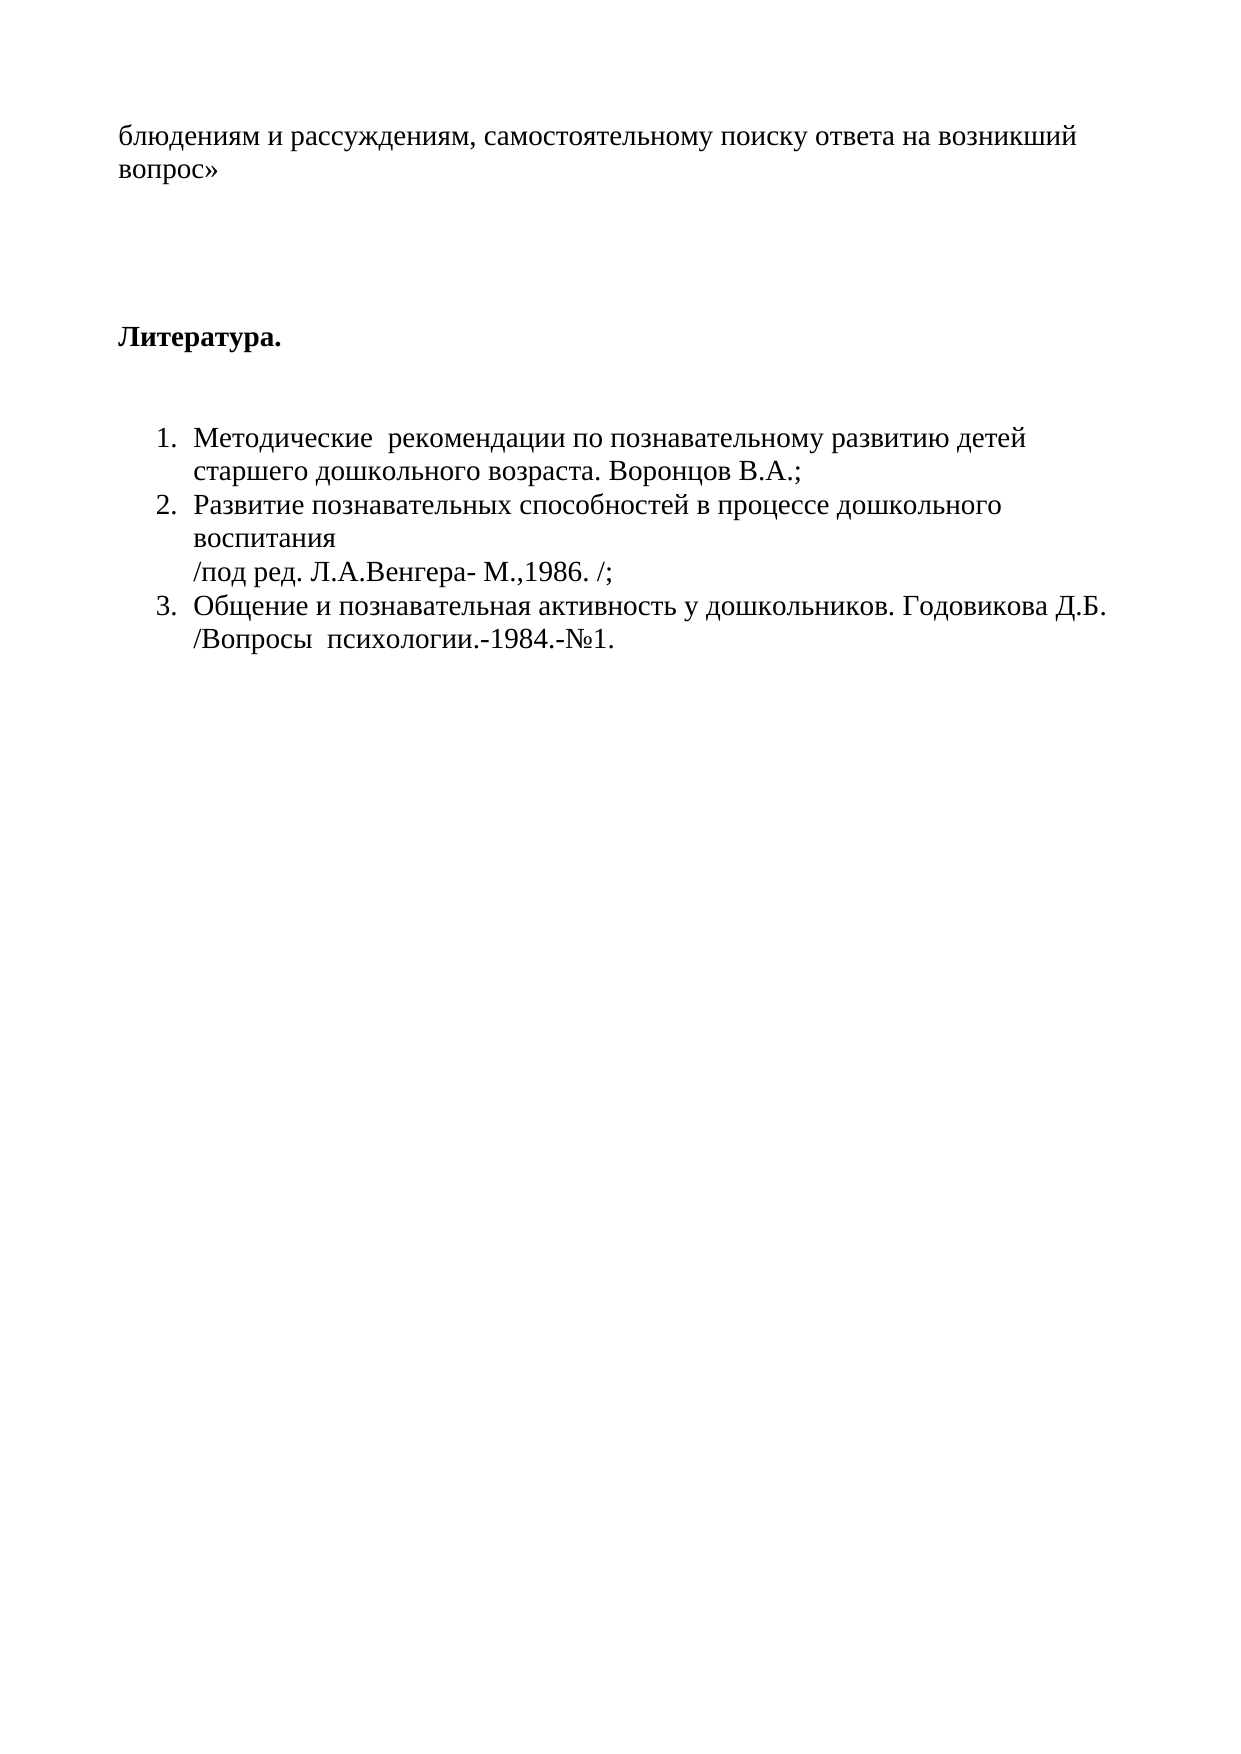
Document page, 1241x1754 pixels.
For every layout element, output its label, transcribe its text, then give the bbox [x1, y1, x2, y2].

list Методические рекомендации по познавательному развитию детей старшего дошкольного возраста. Воронцов В.А.; [156, 420, 1122, 487]
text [118, 118, 1122, 185]
text Литература. [118, 319, 1122, 353]
text /под ред. Л.А.Венгера- М.,1986. /; [193, 554, 1122, 588]
list Развитие познавательных способностей в процессе дошкольного воспитания [156, 487, 1122, 554]
list /Вопросы психологии.-1984.-№1. [193, 621, 1122, 655]
list Общение и познавательная активность у дошкольников. Годовикова Д.Б. [156, 588, 1122, 621]
